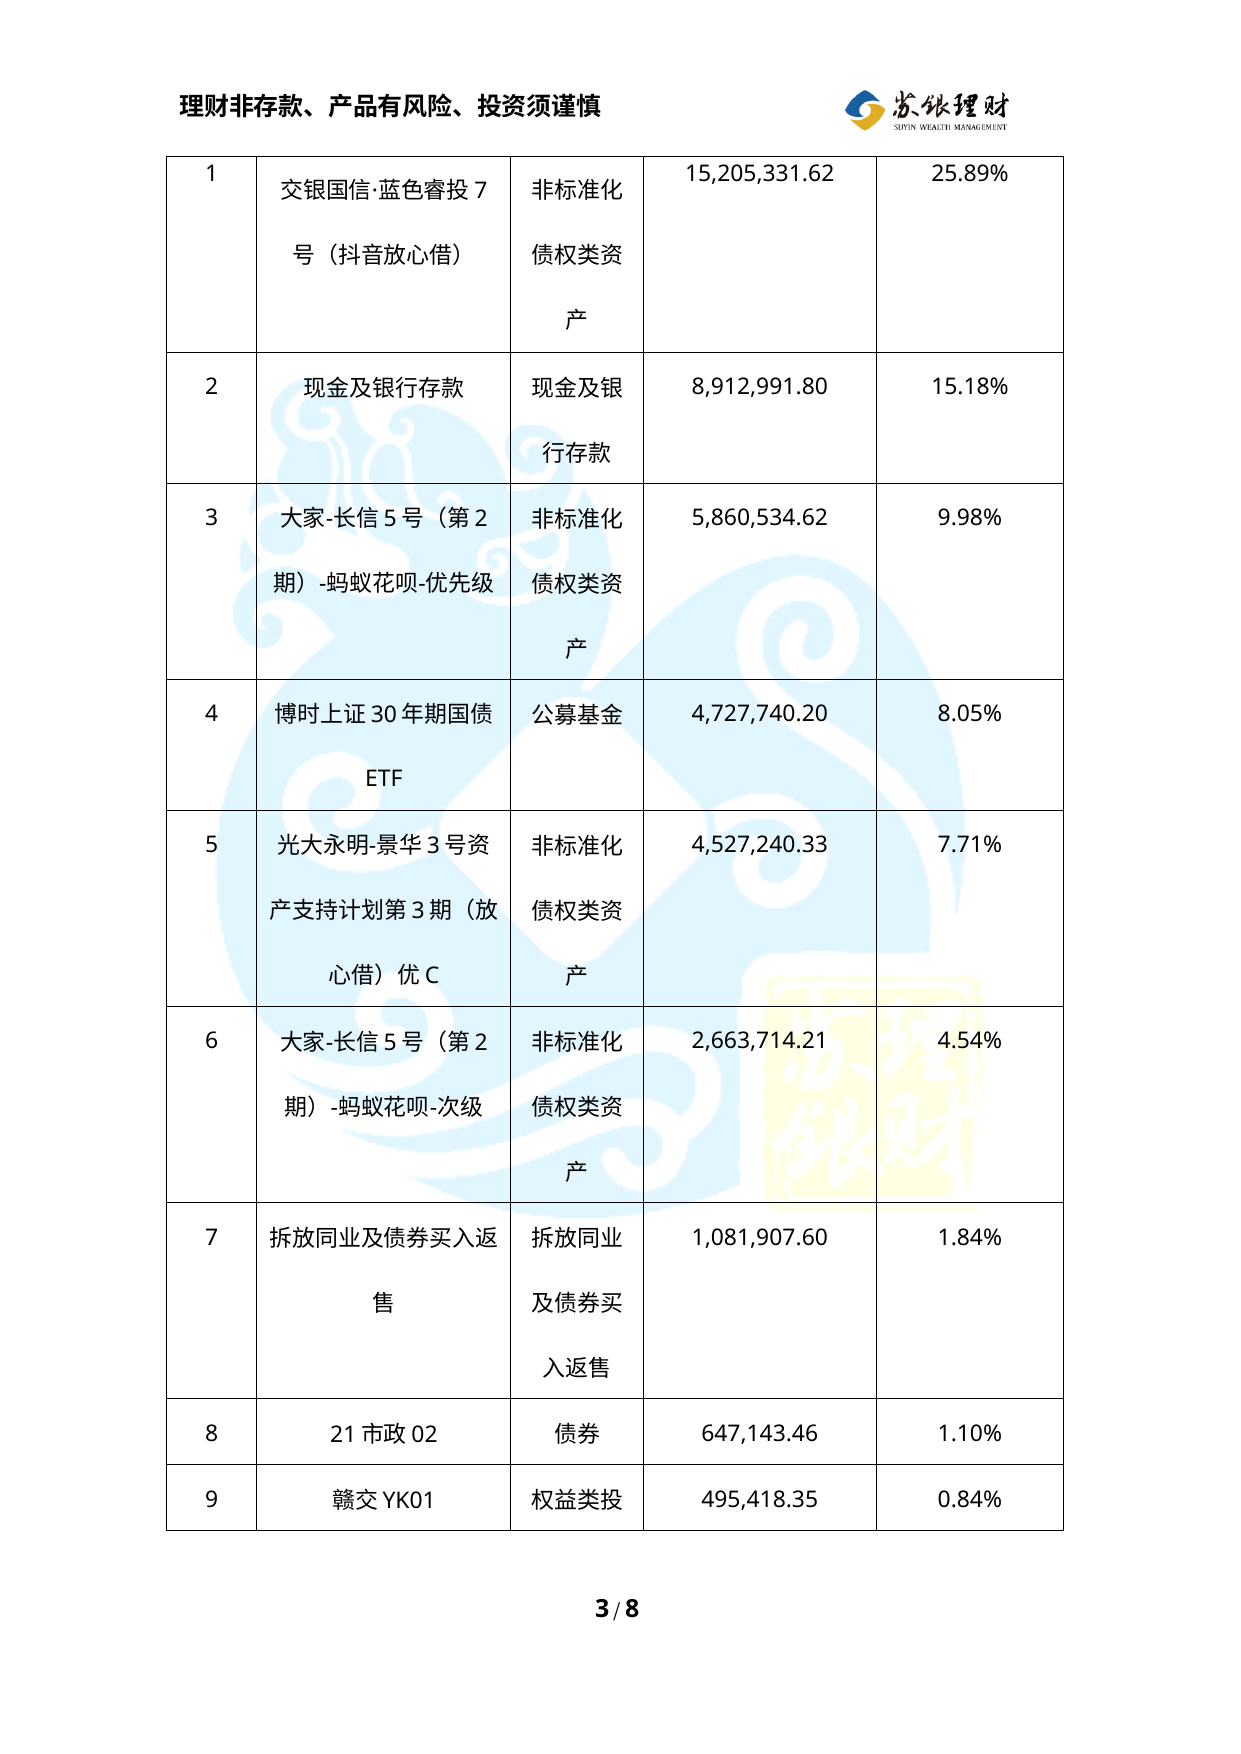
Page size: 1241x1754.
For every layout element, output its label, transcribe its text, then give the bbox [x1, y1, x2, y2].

table_cell 4 [167, 680, 256, 810]
table_cell 3 [167, 484, 256, 679]
table_cell 交银国信·蓝色睿投7号（抖音放心借） [257, 157, 510, 352]
table_cell 0.84% [877, 1465, 1063, 1530]
table_cell 非标准化债权类资产 [511, 484, 643, 679]
table_cell 2,663,714.21 [644, 1007, 876, 1202]
table_cell 9.98% [877, 484, 1063, 679]
table_cell 5 [167, 811, 256, 1006]
table_cell 现金及银行存款 [257, 353, 510, 483]
table_cell 1 [167, 157, 256, 352]
table_cell 公募基金 [511, 680, 643, 810]
table_cell 2 [167, 353, 256, 483]
table_cell 大家-长信5号（第2期）-蚂蚁花呗-次级 [257, 1007, 510, 1202]
table_cell 4.54% [877, 1007, 1063, 1202]
table_cell 非标准化债权类资产 [511, 1007, 643, 1202]
table_cell 大家-长信5号（第2期）-蚂蚁花呗-优先级 [257, 484, 510, 679]
table_cell 15,205,331.62 [644, 157, 876, 352]
table_cell 9 [167, 1465, 256, 1530]
table_cell 647,143.46 [644, 1399, 876, 1464]
table_cell 博时上证30年期国债ETF [257, 680, 510, 810]
table_cell 债券 [511, 1399, 643, 1464]
table_cell 4,727,740.20 [644, 680, 876, 810]
table_cell 1.84% [877, 1203, 1063, 1398]
table_cell 非标准化债权类资产 [511, 157, 643, 352]
table_cell 7.71% [877, 811, 1063, 1006]
table_cell 15.18% [877, 353, 1063, 483]
table_cell 光大永明-景华3号资产支持计划第3期（放心借）优C [257, 811, 510, 1006]
table_cell 拆放同业及债券买入返售 [257, 1203, 510, 1398]
table_cell 拆放同业及债券买入返售 [511, 1203, 643, 1398]
table_cell 4,527,240.33 [644, 811, 876, 1006]
table_cell 8 [167, 1399, 256, 1464]
table_cell 非标准化债权类资产 [511, 811, 643, 1006]
table_cell 25.89% [877, 157, 1063, 352]
picture [820, 72, 1039, 143]
table_cell 8.05% [877, 680, 1063, 810]
table_cell 赣交YK01 [257, 1465, 510, 1530]
table_cell 7 [167, 1203, 256, 1398]
table_cell 5,860,534.62 [644, 484, 876, 679]
table_cell 现金及银行存款 [511, 353, 643, 483]
table_cell 6 [167, 1007, 256, 1202]
table_cell 权益类投资 [511, 1465, 643, 1530]
table_cell 1,081,907.60 [644, 1203, 876, 1398]
table_cell 21市政02 [257, 1399, 510, 1464]
table_cell 8,912,991.80 [644, 353, 876, 483]
table_cell 1.10% [877, 1399, 1063, 1464]
table_cell 495,418.35 [644, 1465, 876, 1530]
